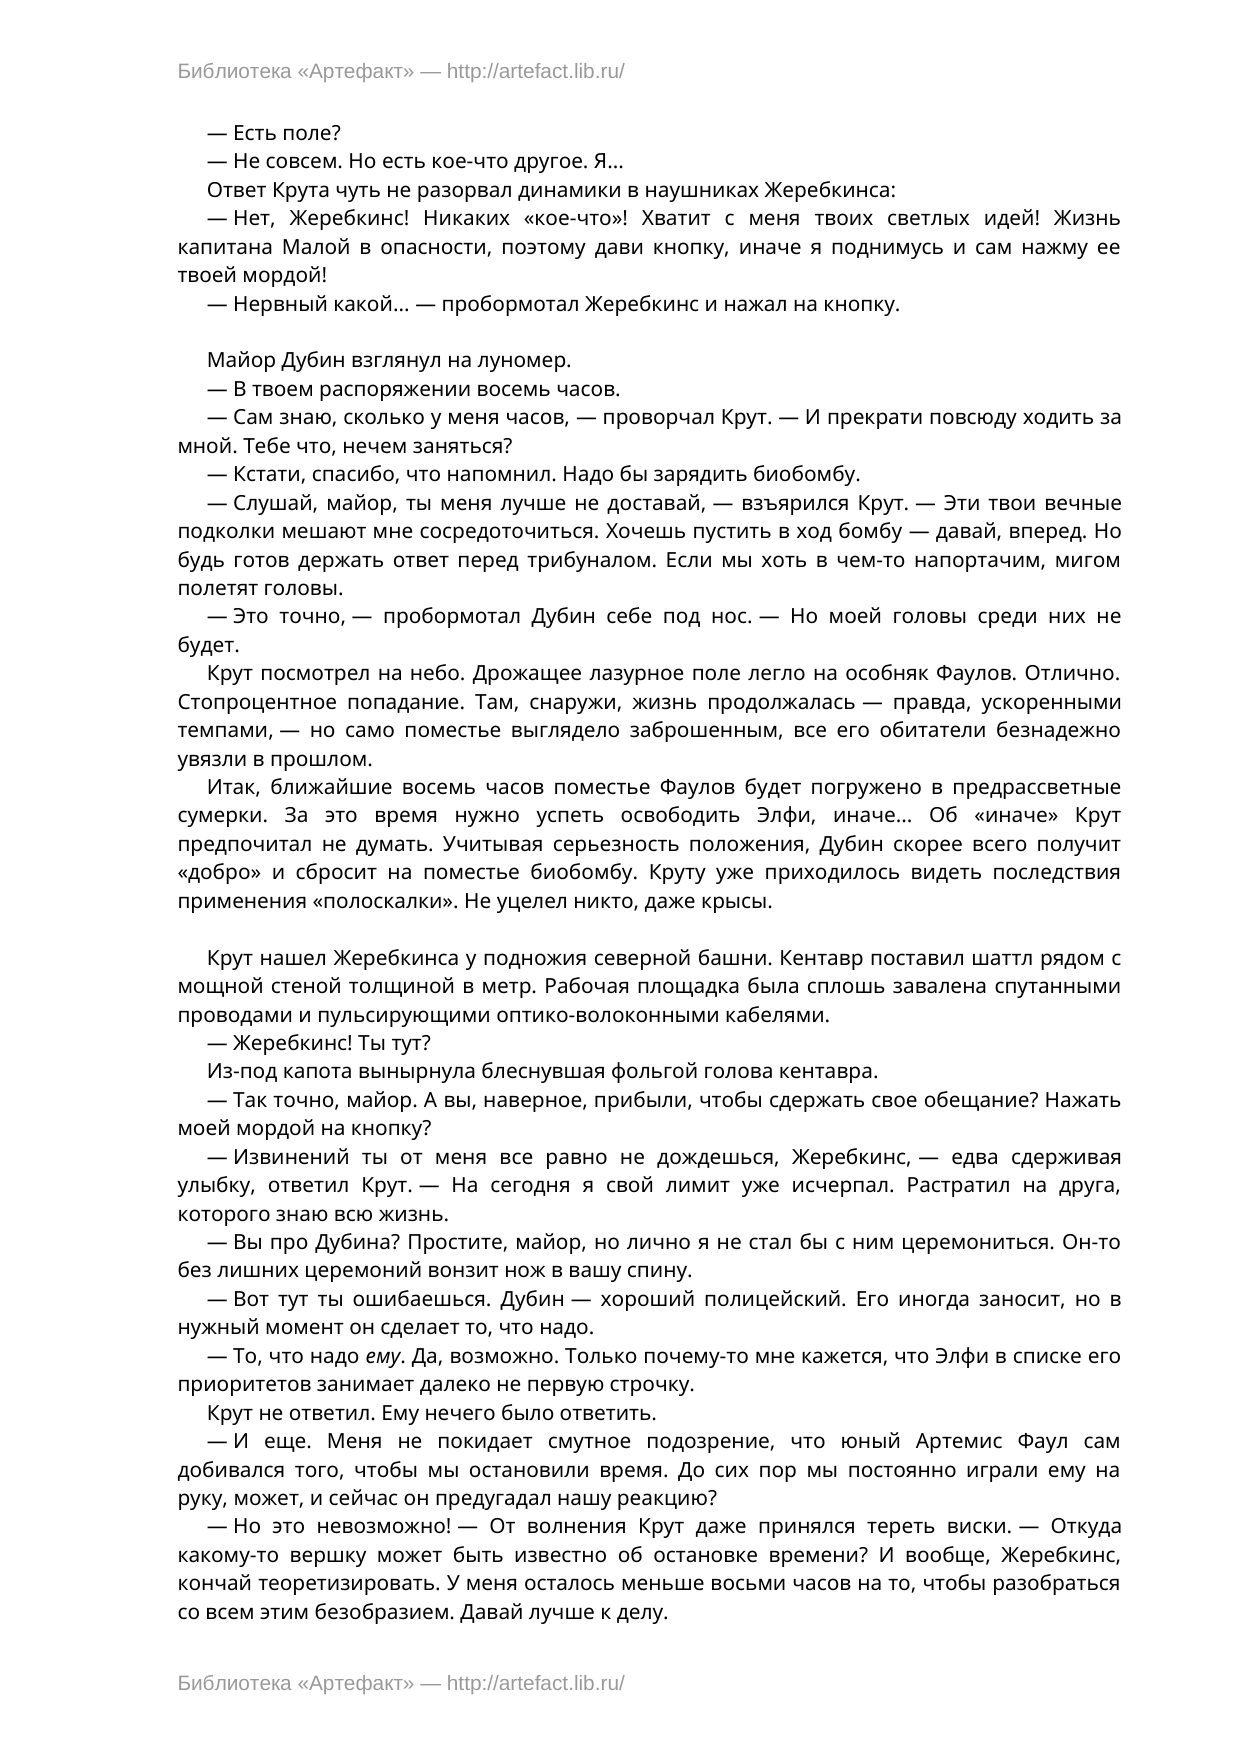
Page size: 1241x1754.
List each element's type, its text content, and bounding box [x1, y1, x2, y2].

text Крут посмотрел на небо. Дрожащее лазурное поле легло на особняк Фаулов. Отлично. Стопроцентное попадание. Там, снаружи, жизнь продолжалась — правда, ускоренными темпами, — но само поместье выглядело заброшенным, все его обитатели безнадежно увязли в прошлом. [177, 658, 1122, 772]
text — И еще. Меня не покидает смутное подозрение, что юный Артемис Фаул сам добивался того, чтобы мы остановили время. До сих пор мы постоянно играли ему на руку, может, и сейчас он предугадал нашу реакцию? [177, 1426, 1122, 1512]
text — То, что надо ему. Да, возможно. Только почему-то мне кажется, что Элфи в списке его приоритетов занимает далеко не первую строчку. [177, 1341, 1122, 1398]
text — Это точно, — пробормотал Дубин себе под нос. — Но моей головы среди них не будет. [177, 602, 1122, 658]
text — Извинений ты от меня все равно не дождешься, Жеребкинс, — едва сдерживая улыбку, ответил Крут. — На сегодня я свой лимит уже исчерпал. Растратил на друга, которого знаю всю жизнь. [177, 1142, 1122, 1227]
text Крут не ответил. Ему нечего было ответить. [177, 1398, 1122, 1426]
text — Нет, Жеребкинс! Никаких «кое-что»! Хватит с меня твоих светлых идей! Жизнь капитана Малой в опасности, поэтому дави кнопку, иначе я поднимусь и сам нажму ее твоей мордой! [177, 203, 1122, 289]
text — Слушай, майор, ты меня лучше не доставай, — взъярился Крут. — Эти твои вечные подколки мешают мне сосредоточиться. Хочешь пустить в ход бомбу — давай, вперед. Но будь готов держать ответ перед трибуналом. Если мы хоть в чем-то напортачим, мигом полетят головы. [177, 488, 1122, 602]
text Крут нашел Жеребкинса у подножия северной башни. Кентавр поставил шаттл рядом с мощной стеной толщиной в метр. Рабочая площадка была сплошь завалена спутанными проводами и пульсирующими оптико-волоконными кабелями. [177, 943, 1122, 1028]
text — Есть поле? [177, 118, 1122, 147]
text — Сам знаю, сколько у меня часов, — проворчал Крут. — И прекрати повсюду ходить за мной. Тебе что, нечем заняться? [177, 402, 1122, 459]
text — В твоем распоряжении восемь часов. [177, 374, 1122, 402]
text Майор Дубин взглянул на луномер. [177, 346, 1122, 374]
text — Вы про Дубина? Простите, майор, но лично я не стал бы с ним церемониться. Он-то без лишних церемоний вонзит нож в вашу спину. [177, 1227, 1122, 1284]
text — Нервный какой... — пробормотал Жеребкинс и нажал на кнопку. [177, 289, 1122, 317]
text — Но это невозможно! — От волнения Крут даже принялся тереть виски. — Откуда какому-то вершку может быть известно об остановке времени? И вообще, Жеребкинс, кончай теоретизировать. У меня осталось меньше восьми часов на то, чтобы разобраться со всем этим безобразием. Давай лучше к делу. [177, 1512, 1122, 1625]
text — Жеребкинс! Ты тут? [177, 1028, 1122, 1057]
text — Так точно, майор. А вы, наверное, прибыли, чтобы сдержать свое обещание? Нажать моей мордой на кнопку? [177, 1085, 1122, 1142]
text Ответ Крута чуть не разорвал динамики в наушниках Жеребкинса: [177, 175, 1122, 203]
text Из-под капота вынырнула блеснувшая фольгой голова кентавра. [177, 1057, 1122, 1085]
text — Кстати, спасибо, что напомнил. Надо бы зарядить биобомбу. [177, 459, 1122, 488]
text Итак, ближайшие восемь часов поместье Фаулов будет погружено в предрассветные сумерки. За это время нужно успеть освободить Элфи, иначе... Об «иначе» Крут предпочитал не думать. Учитывая серьезность положения, Дубин скорее всего получит «добро» и сбросит на поместье биобомбу. Круту уже приходилось видеть последствия применения «полоскалки». Не уцелел никто, даже крысы. [177, 772, 1122, 914]
text — Не совсем. Но есть кое-что другое. Я... [177, 147, 1122, 175]
text — Вот тут ты ошибаешься. Дубин — хороший полицейский. Его иногда заносит, но в нужный момент он сделает то, что надо. [177, 1284, 1122, 1341]
